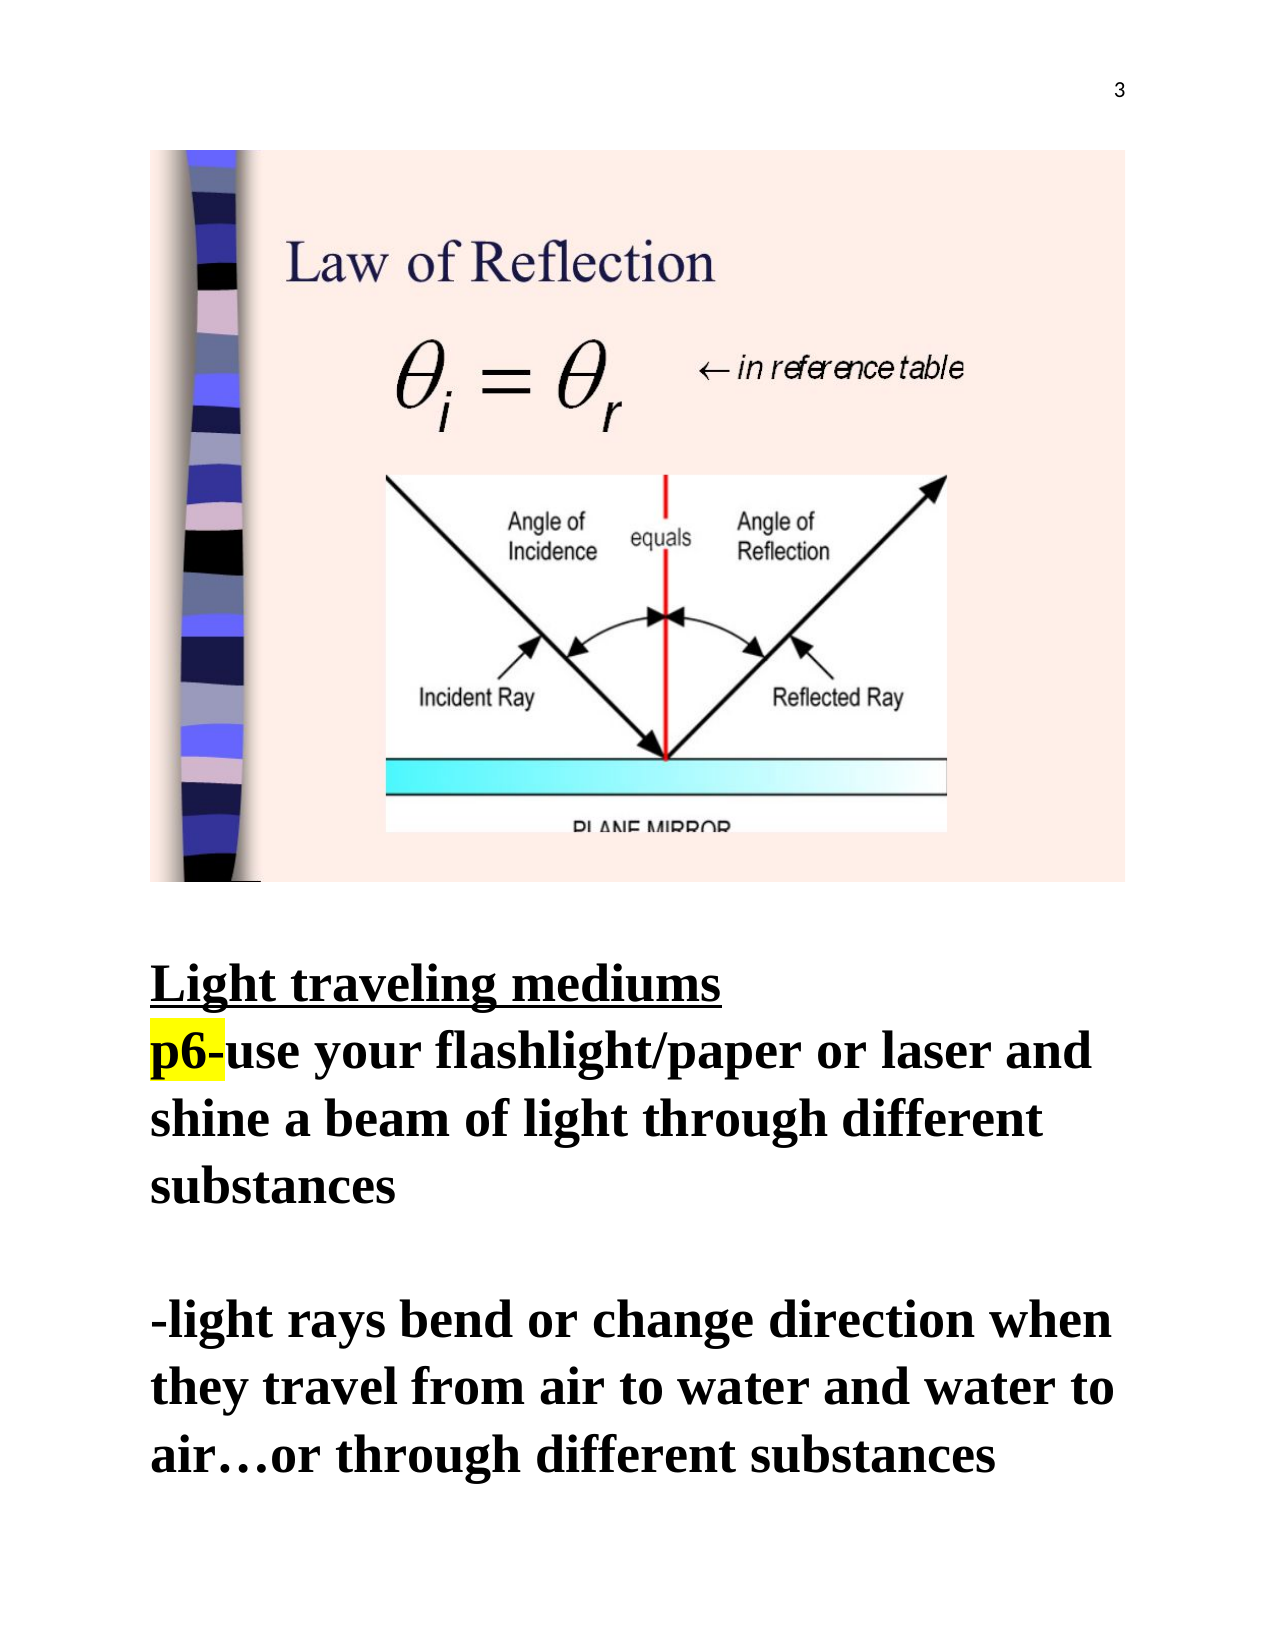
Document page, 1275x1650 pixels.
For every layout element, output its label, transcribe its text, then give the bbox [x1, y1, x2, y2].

text -light rays bend or change direction when they travel from air to water and water to air…or through different substances [150, 1287, 1125, 1484]
text Light traveling mediums [150, 951, 1125, 1013]
picture [150, 150, 1125, 882]
text p6-use your flashlight/paper or laser and shine a beam of light through different substances [150, 1018, 1125, 1215]
